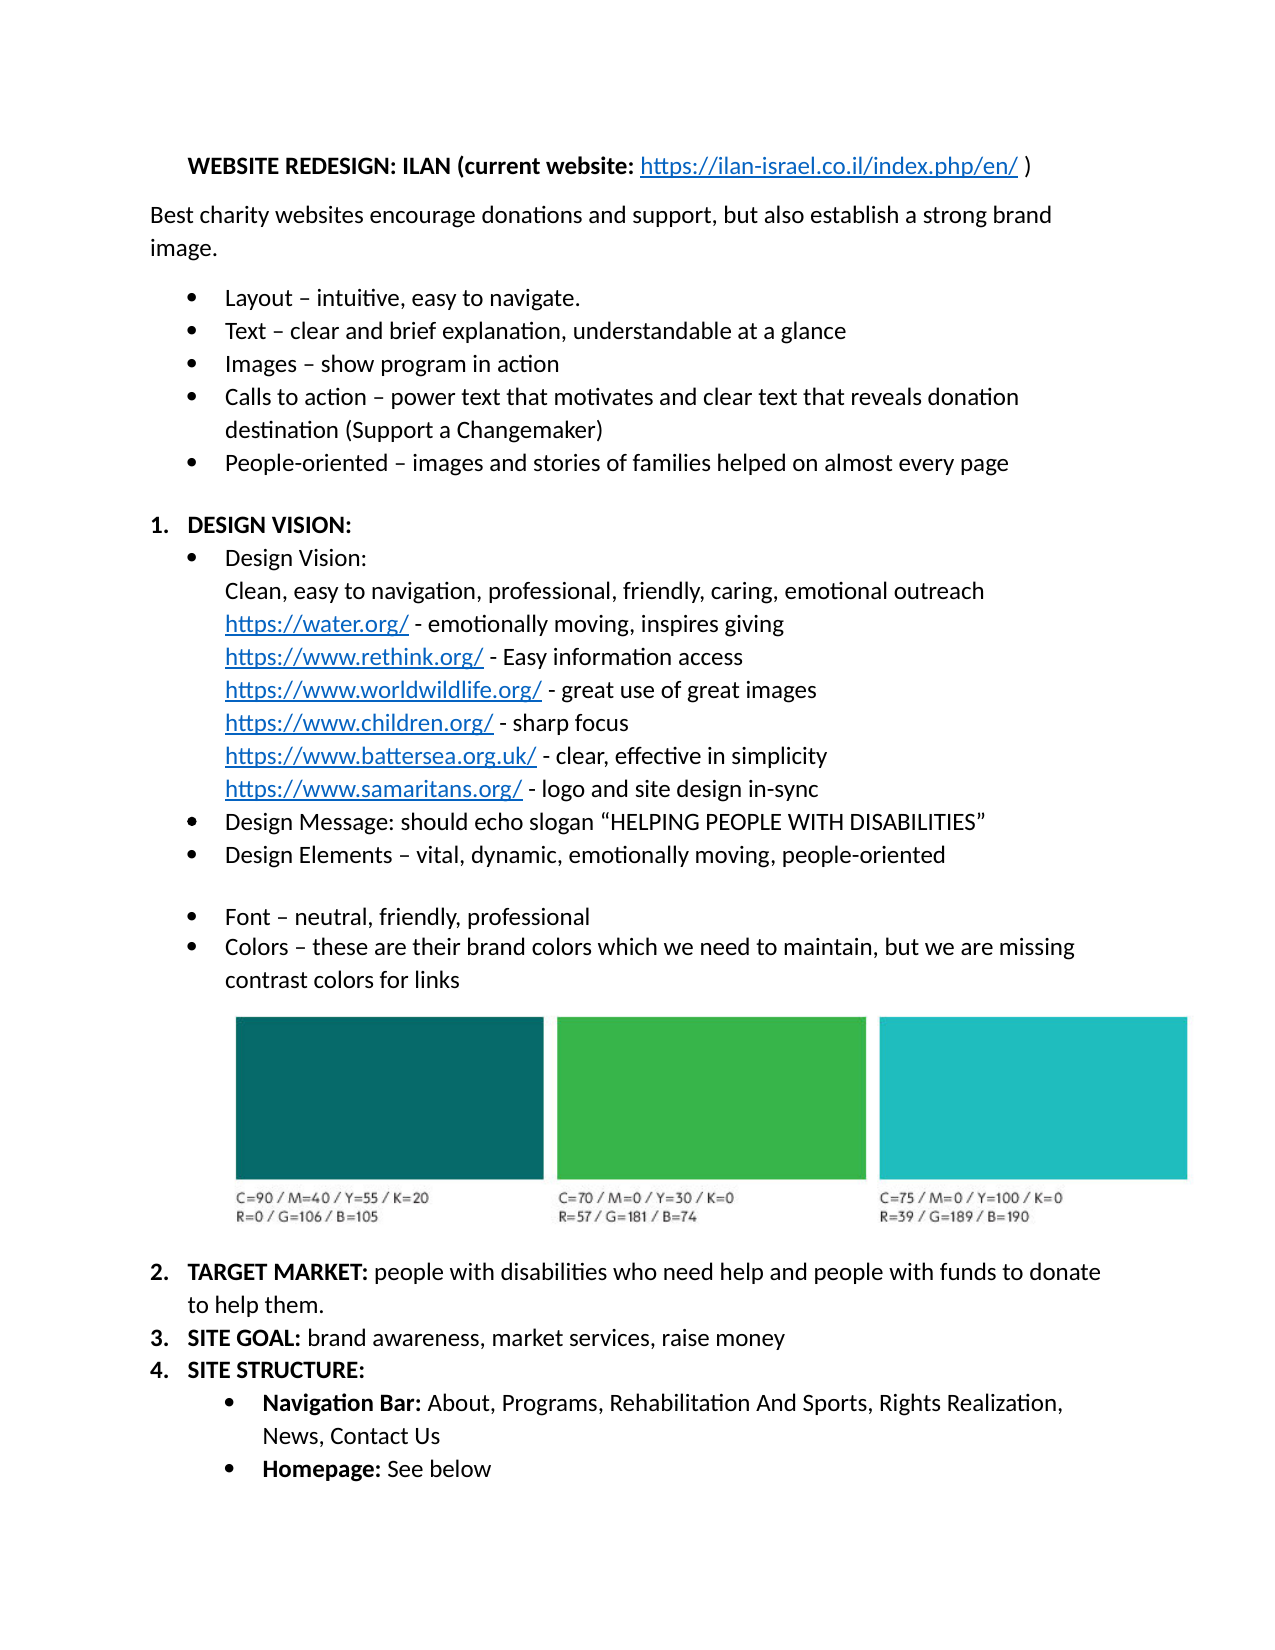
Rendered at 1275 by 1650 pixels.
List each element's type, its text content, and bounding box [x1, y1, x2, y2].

list Text – clear and brief explanation, understandable at a glance [187, 315, 1125, 346]
list https://www.children.org/ - sharp focus [225, 707, 1125, 738]
list Images – show program in action [187, 348, 1125, 378]
picture [225, 997, 1200, 1254]
list Design Elements – vital, dynamic, emotionally moving, people-oriented [187, 839, 1125, 869]
list People-oriented – images and stories of families helped on almost every page [187, 447, 1125, 507]
list DESIGN VISION: [150, 509, 1125, 540]
list Navigation Bar: About, Programs, Rehabilitation And Sports, Rights Realization, News, Contact Us [225, 1387, 1125, 1451]
list https://www.battersea.org.uk/ - clear, effective in simplicity https://www.samaritans.org/ - logo and site design in-sync [225, 740, 1125, 803]
list Design Message: should echo slogan “HELPING PEOPLE WITH DISABILITIES” [187, 806, 1125, 836]
list SITE STRUCTURE: [150, 1354, 1125, 1385]
list TARGET MARKET: people with disabilities who need help and people with funds to donate to help them. [150, 1256, 1125, 1319]
list Calls to action – power text that motivates and clear text that reveals donation destination (Support a Changemaker) [187, 381, 1125, 444]
list SITE GOAL: brand awareness, market services, raise money [150, 1322, 1125, 1352]
text Best charity websites encourage donations and support, but also establish a strong brand image. [150, 199, 1125, 263]
list Layout – intuitive, easy to navigate. [187, 282, 1125, 313]
list Homepage: See below [225, 1453, 1125, 1484]
list WEBSITE REDESIGN: ILAN (current website: https://ilan-israel.co.il/index.php/en/ ) [187, 150, 1125, 181]
list Design Vision: Clean, easy to navigation, professional, friendly, caring, emotional outreach https://water.org/ - emotionally moving, inspires giving https://www.rethink.org/ - Easy information access https://www.worldwildlife.org/ - great use of great images [187, 542, 1125, 705]
list Font – neutral, friendly, professional [187, 901, 1125, 931]
